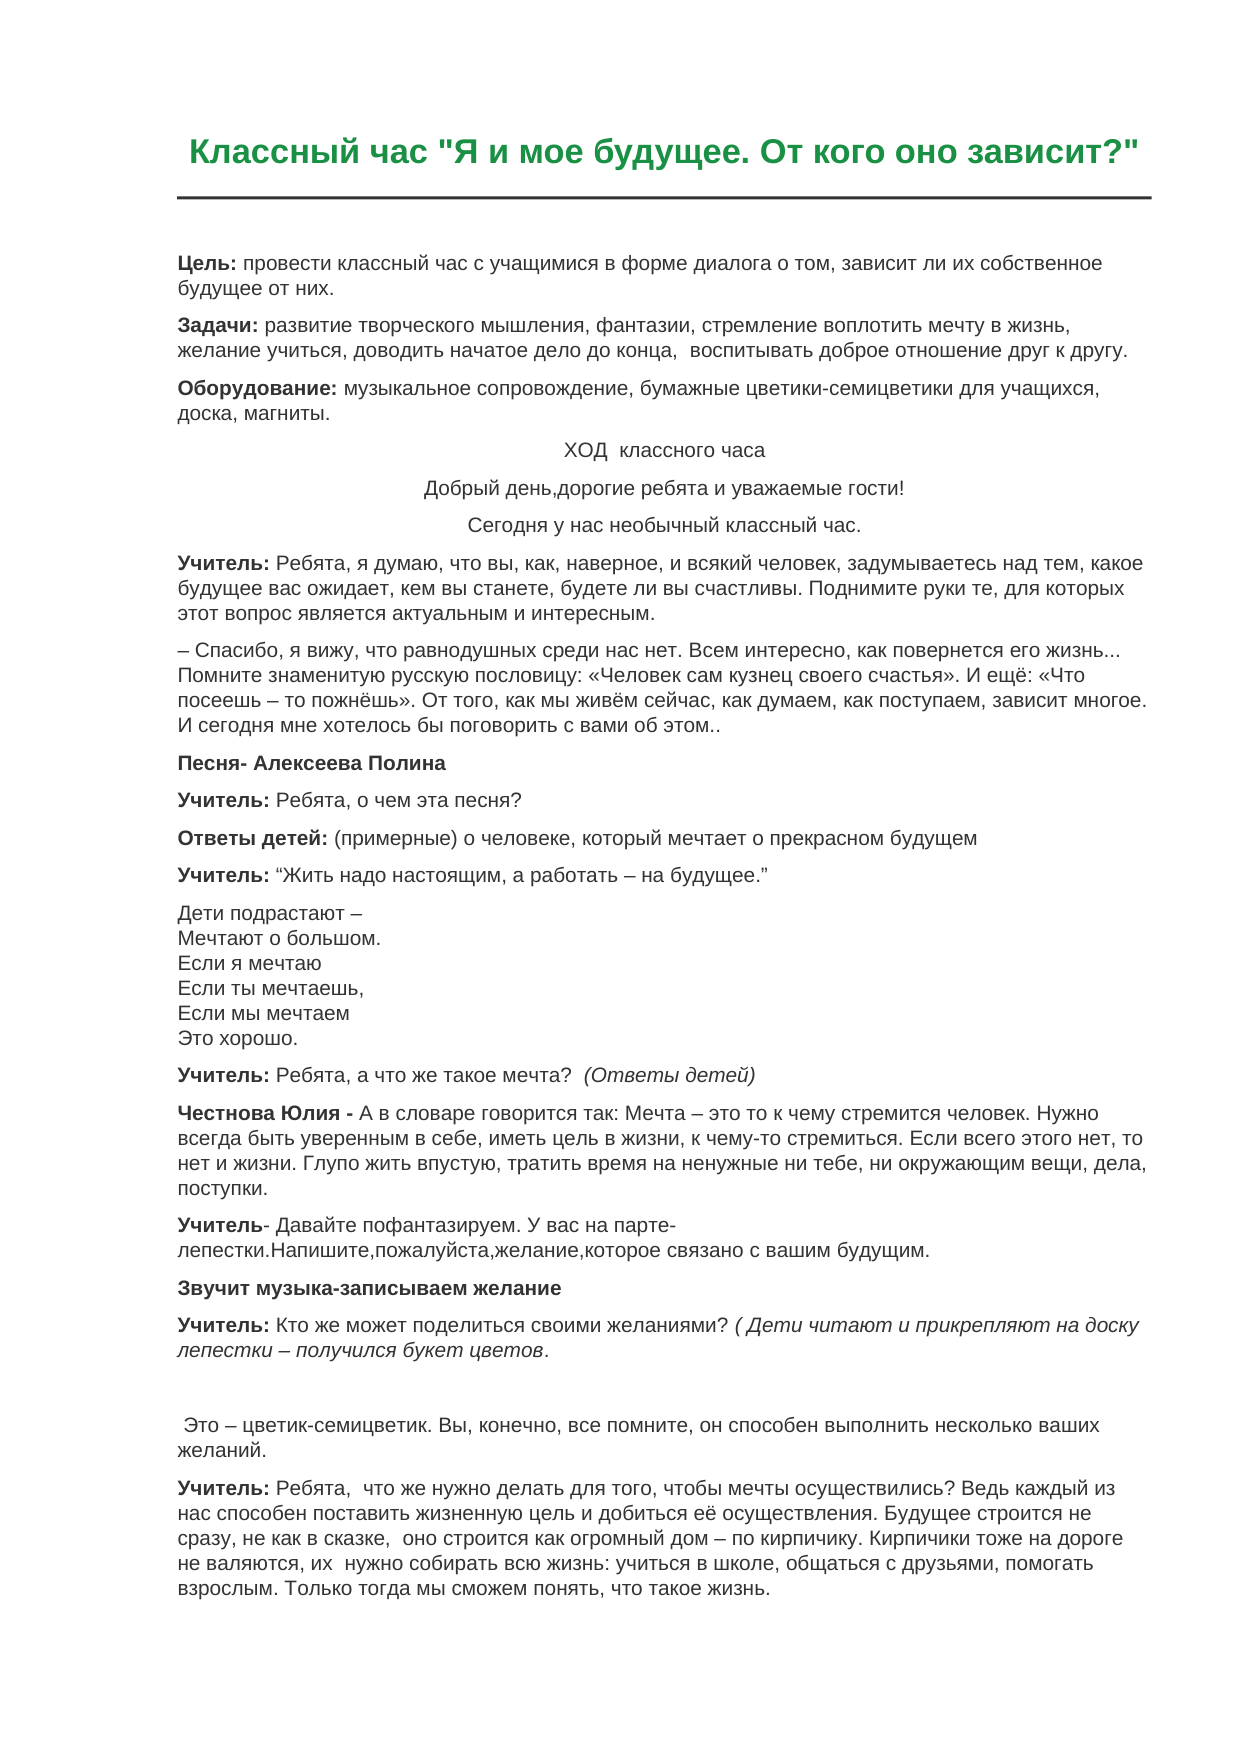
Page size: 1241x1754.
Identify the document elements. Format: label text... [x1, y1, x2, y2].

text Песня- Алексеева Полина [177, 749, 1152, 774]
text Учитель: Ребята, а что же такое мечта? (Ответы детей) [177, 1062, 1152, 1087]
text Учитель: Ребята, что же нужно делать для того, чтобы мечты осуществились? Ведь каждый из нас способен поставить жизненную цель и добиться её осуществления. Будущее строится не сразу, не как в сказке, оно строится как огромный дом – по кирпичику. Кирпичики тоже на дороге не валяются, их нужно собирать всю жизнь: учиться в школе, общаться с друзьями, помогать взрослым. Только тогда мы сможем понять, что такое жизнь. [177, 1474, 1152, 1599]
text Цель: провести классный час с учащимися в форме диалога о том, зависит ли их собственное будущее от них. [177, 249, 1152, 299]
text Звучит музыка-записываем желание [177, 1274, 1152, 1299]
text Добрый день,дорогие ребята и уважаемые гости! [177, 474, 1152, 499]
text Честнова Юлия - А в словаре говорится так: Мечта – это то к чему стремится человек. Нужно всегда быть уверенным в себе, иметь цель в жизни, к чему-то стремиться. Если всего этого нет, то нет и жизни. Глупо жить впустую, тратить время на ненужные ни тебе, ни окружающим вещи, дела, поступки. [177, 1099, 1152, 1199]
text Дети подрастают – Мечтают о большом. Если я мечтаю Если ты мечтаешь, Если мы мечтаем Это хорошо. [177, 899, 1152, 1049]
text Ответы детей: (примерные) о человеке, который мечтает о прекрасном будущем [177, 824, 1152, 849]
text Это – цветик-семицветик. Вы, конечно, все помните, он способен выполнить несколько ваших желаний. [177, 1412, 1152, 1462]
text Учитель: Ребята, я думаю, что вы, как, наверное, и всякий человек, задумываетесь над тем, какое будущее вас ожидает, кем вы станете, будете ли вы счастливы. Поднимите руки те, для которых этот вопрос является актуальным и интересным. [177, 549, 1152, 624]
text Учитель: “Жить надо настоящим, а работать – на будущее.” [177, 862, 1152, 887]
text – Спасибо, я вижу, что равнодушных среди нас нет. Всем интересно, как повернется его жизнь... Помните знаменитую русскую пословицу: «Человек сам кузнец своего счастья». И ещё: «Что посеешь – то пожнёшь». От того, как мы живём сейчас, как думаем, как поступаем, зависит многое. И сегодня мне хотелось бы поговорить с вами об этом.. [177, 637, 1152, 737]
text Оборудование: музыкальное сопровождение, бумажные цветики-семицветики для учащихся, доска, магниты. [177, 374, 1152, 424]
text ХОД классного часа [177, 437, 1152, 462]
text Учитель: Ребята, о чем эта песня? [177, 787, 1152, 812]
text Задачи: развитие творческого мышления, фантазии, стремление воплотить мечту в жизнь, желание учиться, доводить начатое дело до конца, воспитывать доброе отношение друг к другу. [177, 312, 1152, 362]
text Учитель- Давайте пофантазируем. У вас на парте-лепестки.Напишите,пожалуйста,желание,которое связано с вашим будущим. [177, 1212, 1152, 1262]
text Сегодня у нас необычный классный час. [177, 512, 1152, 537]
text Учитель: Кто же может поделиться своими желаниями? ( Дети читают и прикрепляют на доску лепестки – получился букет цветов. [177, 1312, 1152, 1362]
text Классный час "Я и мое будущее. От кого оно зависит?" [177, 131, 1152, 171]
